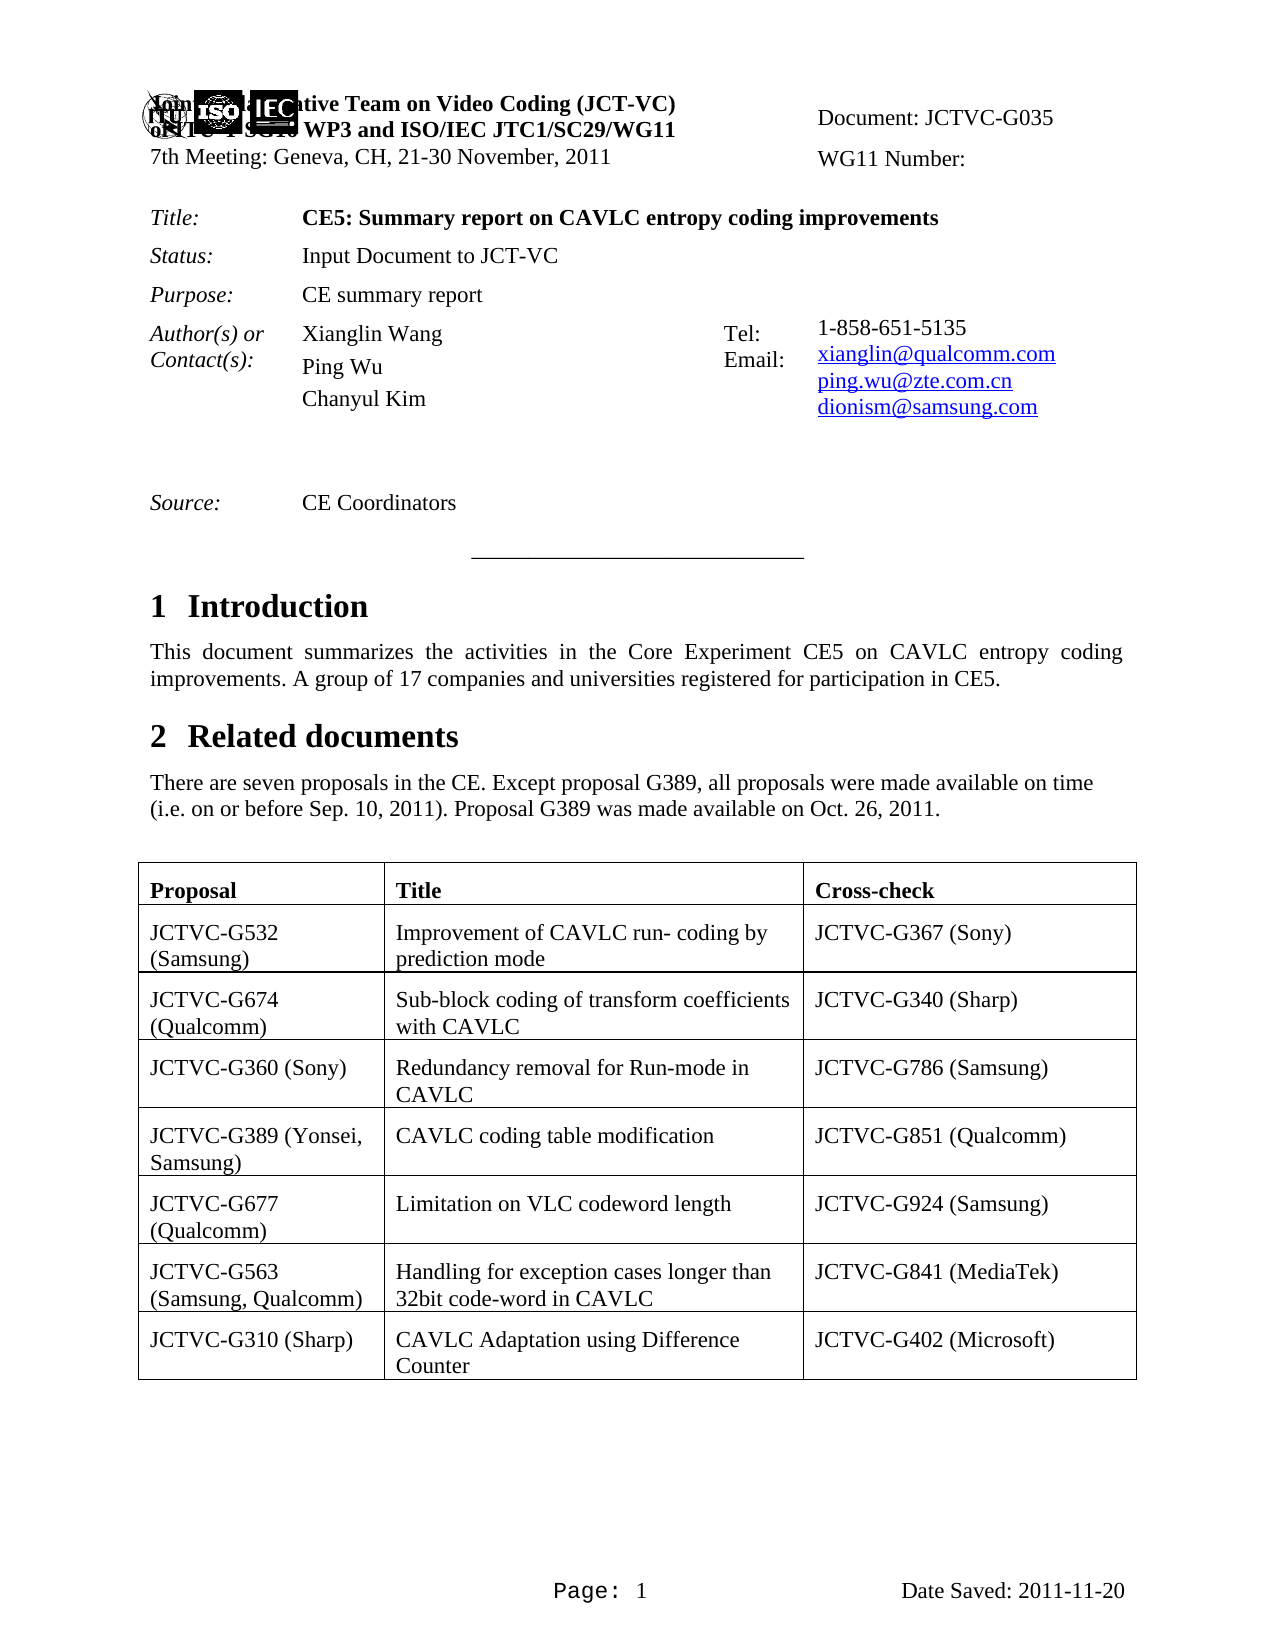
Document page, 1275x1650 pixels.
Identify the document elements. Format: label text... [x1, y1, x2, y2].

table_cell JCTVC-G402 (Microsoft) [804, 1312, 1136, 1379]
table_cell JCTVC-G367 (Sony) [804, 905, 1136, 971]
table_cell JCTVC-G340 (Sharp) [804, 973, 1136, 1039]
table_cell Sub-block coding of transform coefficients with CAVLC [385, 973, 803, 1039]
table_cell Author(s) or Contact(s): [139, 314, 291, 483]
picture [250, 90, 299, 134]
table_cell CAVLC Adaptation using Difference Counter [385, 1312, 803, 1379]
table_cell JCTVC-G360 (Sony) [139, 1040, 384, 1107]
table_cell Limitation on VLC codeword length [385, 1176, 803, 1243]
table_header Title [385, 863, 803, 903]
table_header Document: JCTVC-G035 WG11 Number: [806, 90, 1136, 171]
table_cell Source: [139, 483, 291, 522]
text There are seven proposals in the CE. Except proposal G389, all proposals were made available on time (i.e. on or before Sep. 10, 2011). Proposal G389 was made available on Oct. 26, 2011. [150, 769, 1125, 821]
table_cell Input Document to JCT-VC [291, 236, 1136, 275]
table_cell JCTVC-G786 (Samsung) [804, 1040, 1136, 1107]
table_header Joint Collaborative Team on Video Coding (JCT-VC) of ITU-T SG16 WP3 and ISO/IEC JTC1/SC29/WG11 7th Meeting: Geneva, CH, 21-30 November, 2011 [139, 90, 806, 171]
table_cell CE summary report [291, 275, 1136, 314]
table_cell JCTVC-G851 (Qualcomm) [804, 1108, 1136, 1175]
table_cell JCTVC-G674 (Qualcomm) [139, 973, 384, 1039]
table_cell Xianglin Wang Ping Wu Chanyul Kim [291, 314, 712, 483]
subtitle Related documents [150, 716, 1125, 754]
table_header CE5: Summary report on CAVLC entropy coding improvements [291, 198, 1136, 236]
table_header Proposal [139, 863, 384, 903]
table_header Title: [139, 198, 291, 236]
table_cell Purpose: [139, 275, 291, 314]
table_cell Tel: Email: [713, 314, 806, 483]
table_cell 1-858-651-5135 xianglin@qualcomm.com ping.wu@zte.com.cn dionism@samsung.com [806, 314, 1136, 483]
text _____________________________ [150, 534, 1125, 561]
picture [194, 90, 243, 134]
text This document summarizes the activities in the Core Experiment CE5 on CAVLC entropy coding improvements. A group of 17 companies and universities registered for participation in CE5. [150, 638, 1125, 691]
table_header Cross-check [804, 863, 1136, 903]
table_cell JCTVC-G841 (MediaTek) [804, 1244, 1136, 1311]
table_cell JCTVC-G924 (Samsung) [804, 1176, 1136, 1243]
table_cell CAVLC coding table modification [385, 1108, 803, 1175]
table_cell JCTVC-G677 (Qualcomm) [139, 1176, 384, 1243]
table_cell Redundancy removal for Run-mode in CAVLC [385, 1040, 803, 1107]
table_cell JCTVC-G563 (Samsung, Qualcomm) [139, 1244, 384, 1311]
table_cell JCTVC-G532 (Samsung) [139, 905, 384, 971]
table_cell Improvement of CAVLC run- coding by prediction mode [385, 905, 803, 971]
table_cell JCTVC-G310 (Sharp) [139, 1312, 384, 1379]
table_cell Handling for exception cases longer than 32bit code-word in CAVLC [385, 1244, 803, 1311]
table_cell CE Coordinators [291, 483, 1136, 522]
table_cell Status: [139, 236, 291, 275]
table_cell JCTVC-G389 (Yonsei, Samsung) [139, 1108, 384, 1175]
subtitle Introduction [150, 586, 1125, 624]
